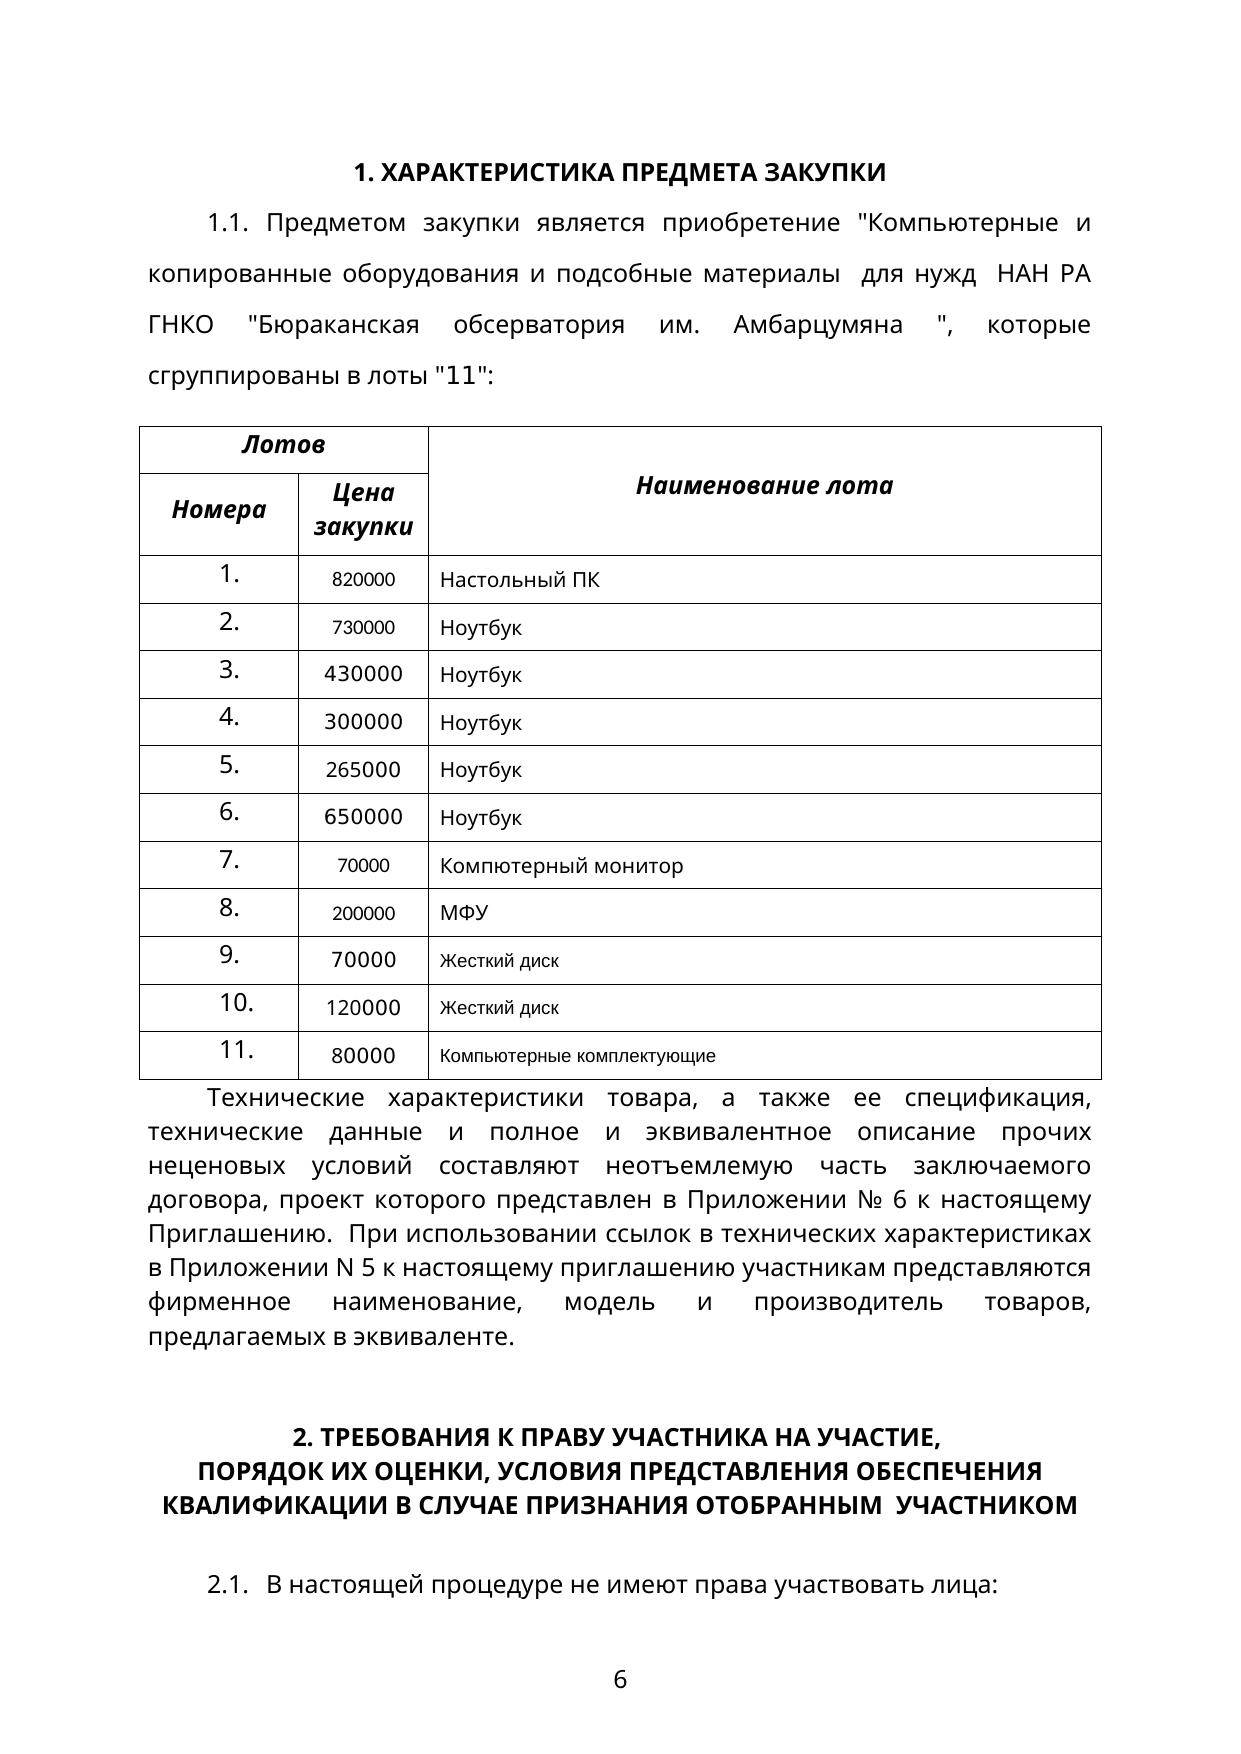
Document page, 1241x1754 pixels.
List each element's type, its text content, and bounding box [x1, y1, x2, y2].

table_cell Ноутбук [429, 651, 1101, 698]
table_cell [140, 937, 298, 983]
table_cell Компьютерные комплектующие [429, 1032, 1101, 1079]
table_cell [140, 556, 298, 603]
table_cell [140, 604, 298, 650]
table_cell 70000 [299, 842, 428, 888]
table_cell 200000 [299, 889, 428, 936]
table_cell 820000 [299, 556, 428, 603]
table_cell [140, 842, 298, 888]
text Технические характеристики товара, а также ее спецификация, технические данные и полное и эквивалентное описание прочих неценовых условий составляют неотъемлемую часть заключаемого договора, проект которого представлен в Приложении № 6 к настоящему Приглашению. При использовании ссылок в технических характеристиках в Приложении N 5 к настоящему приглашению участникам представляются фирменное наименование, модель и производитель товаров, предлагаемых в эквиваленте. [148, 1080, 1092, 1352]
table_cell Номера [140, 474, 298, 555]
table_cell [140, 794, 298, 841]
table_cell Жесткий диск [429, 937, 1101, 983]
text 1. ХАРАКТЕРИСТИКА ПРЕДМЕТА ЗАКУПКИ [148, 154, 1092, 188]
table_cell МФУ [429, 889, 1101, 936]
table_cell Жесткий диск [429, 985, 1101, 1031]
table_cell Ноутбук [429, 699, 1101, 745]
table_cell 730000 [299, 604, 428, 650]
table_cell Компютерный монитор [429, 842, 1101, 888]
table_cell [140, 651, 298, 698]
table_cell 300000 [299, 699, 428, 745]
table_header Лотов [140, 427, 428, 473]
table_cell Ноутбук [429, 794, 1101, 841]
table_cell 70000 [299, 937, 428, 983]
table_cell [140, 985, 298, 1031]
table_cell [140, 1032, 298, 1079]
table_cell Ноутбук [429, 746, 1101, 793]
table_cell Ноутбук [429, 604, 1101, 650]
table_cell Настольный ПК [429, 556, 1101, 603]
table_cell 265000 [299, 746, 428, 793]
table_cell 430000 [299, 651, 428, 698]
table_cell [140, 746, 298, 793]
table_cell 80000 [299, 1032, 428, 1079]
table_cell [140, 889, 298, 936]
table_header Наименование лота [429, 427, 1101, 555]
table_cell 120000 [299, 985, 428, 1031]
table_cell Цена закупки [299, 474, 428, 555]
table_cell 650000 [299, 794, 428, 841]
table_cell [140, 699, 298, 745]
text 2.1. В настоящей процедуре не имеют права участвовать лица: [148, 1567, 1092, 1601]
subtitle 1.1. Предметом закупки является приобретение "Компьютерные и копированные оборудования и подсобные материалы для нужд НАН РА ГНКО "Бюраканская обсерватория им. Амбарцумяна ", которые сгруппированы в лоты "11": [148, 205, 1092, 392]
text 2. ТРЕБОВАНИЯ К ПРАВУ УЧАСТНИКА НА УЧАСТИЕ, ПОРЯДОК ИХ ОЦЕНКИ, УСЛОВИЯ ПРЕДСТАВЛЕНИЯ ОБЕСПЕЧЕНИЯ КВАЛИФИКАЦИИ В СЛУЧАЕ ПРИЗНАНИЯ ОТОБРАННЫМ УЧАСТНИКОМ [148, 1419, 1092, 1551]
